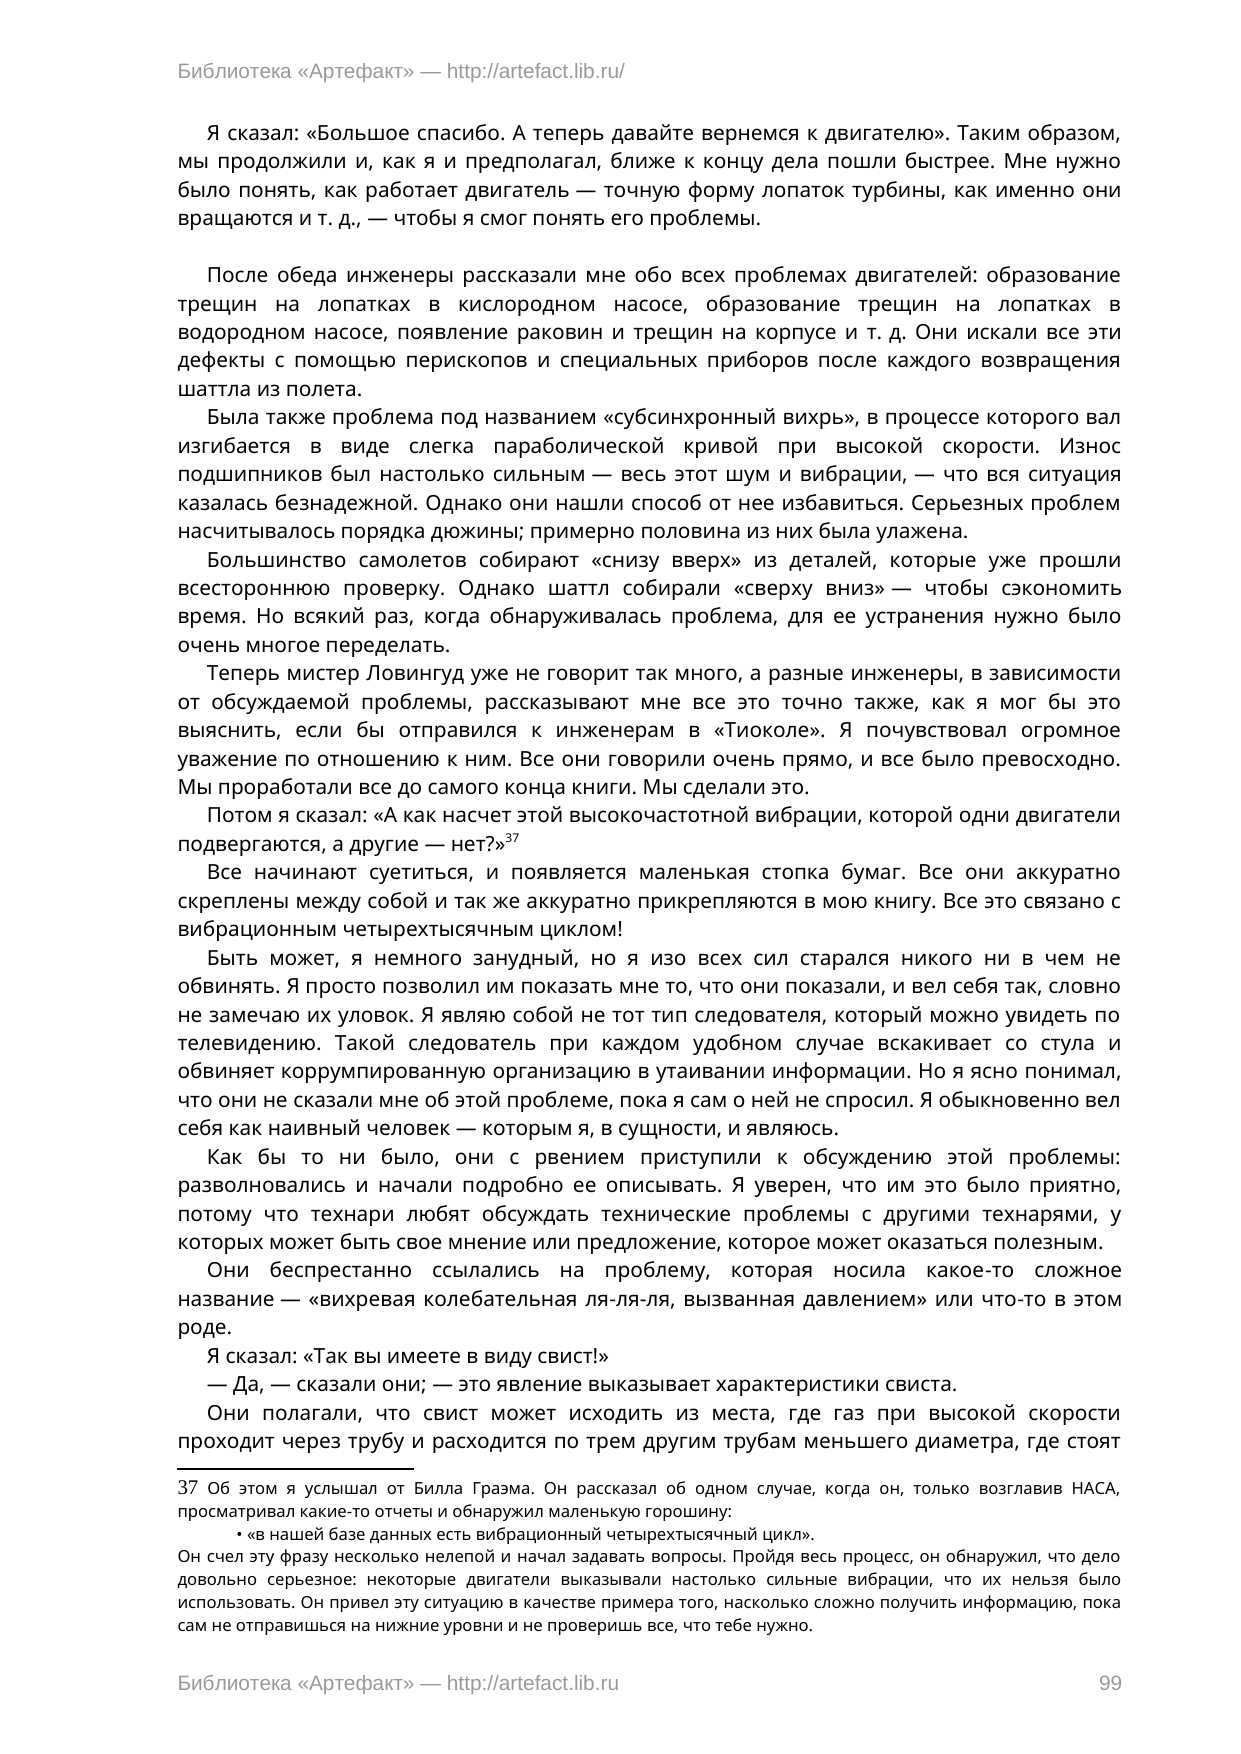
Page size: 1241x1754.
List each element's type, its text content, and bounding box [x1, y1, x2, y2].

text Потом я сказал: «А как насчет этой высокочастотной вибрации, которой одни двигатели подвергаются, а другие — нет?» [177, 801, 1122, 857]
text Они беспрестанно ссылались на проблему, которая носила какое-то сложное название — «вихревая колебательная ля-ля-ля, вызванная давлением» или что-то в этом роде. [177, 1256, 1122, 1341]
text Я сказал: «Большое спасибо. А теперь давайте вернемся к двигателю». Таким образом, мы продолжили и, как я и предполагал, ближе к концу дела пошли быстрее. Мне нужно было понять, как работает двигатель — точную форму лопаток турбины, как именно они вращаются и т. д., — чтобы я смог понять его проблемы. [177, 118, 1122, 232]
text — Да, — сказали они; — это явление выказывает характеристики свиста. [177, 1369, 1122, 1398]
text Все начинают суетиться, и появляется маленькая стопка бумаг. Все они аккуратно скреплены между собой и так же аккуратно прикрепляются в мою книгу. Все это связано с вибрационным четырехтысячным циклом! [177, 857, 1122, 943]
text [177, 1398, 1122, 1455]
text После обеда инженеры рассказали мне обо всех проблемах двигателей: образование трещин на лопатках в кислородном насосе, образование трещин на лопатках в водородном насосе, появление раковин и трещин на корпусе и т. д. Они искали все эти дефекты с помощью перископов и специальных приборов после каждого возвращения шаттла из полета. [177, 260, 1122, 402]
text Большинство самолетов собирают «снизу вверх» из деталей, которые уже прошли всестороннюю проверку. Однако шаттл собирали «сверху вниз» — чтобы сэкономить время. Но всякий раз, когда обнаруживалась проблема, для ее устранения нужно было очень многое переделать. [177, 545, 1122, 658]
text Быть может, я немного занудный, но я изо всех сил старался никого ни в чем не обвинять. Я просто позволил им показать мне то, что они показали, и вел себя так, словно не замечаю их уловок. Я являю собой не тот тип следователя, который можно увидеть по телевидению. Такой следователь при каждом удобном случае вскакивает со стула и обвиняет коррумпированную организацию в утаивании информации. Но я ясно понимал, что они не сказали мне об этой проблеме, пока я сам о ней не спросил. Я обыкновенно вел себя как наивный человек — которым я, в сущности, и являюсь. [177, 943, 1122, 1142]
text Я сказал: «Так вы имеете в виду свист!» [177, 1341, 1122, 1369]
text Как бы то ни было, они с рвением приступили к обсуждению этой проблемы: разволновались и начали подробно ее описывать. Я уверен, что им это было приятно, потому что технари любят обсуждать технические проблемы с другими технарями, у которых может быть свое мнение или предложение, которое может оказаться полезным. [177, 1142, 1122, 1256]
text Была также проблема под названием «субсинхронный вихрь», в процессе которого вал изгибается в виде слегка параболической кривой при высокой скорости. Износ подшипников был настолько сильным — весь этот шум и вибрации, — что вся ситуация казалась безнадежной. Однако они нашли способ от нее избавиться. Серьезных проблем насчитывалось порядка дюжины; примерно половина из них была улажена. [177, 402, 1122, 545]
text Теперь мистер Ловингуд уже не говорит так много, а разные инженеры, в зависимости от обсуждаемой проблемы, рассказывают мне все это точно также, как я мог бы это выяснить, если бы отправился к инженерам в «Тиоколе». Я почувствовал огромное уважение по отношению к ним. Все они говорили очень прямо, и все было превосходно. Мы проработали все до самого конца книги. Мы сделали это. [177, 658, 1122, 801]
